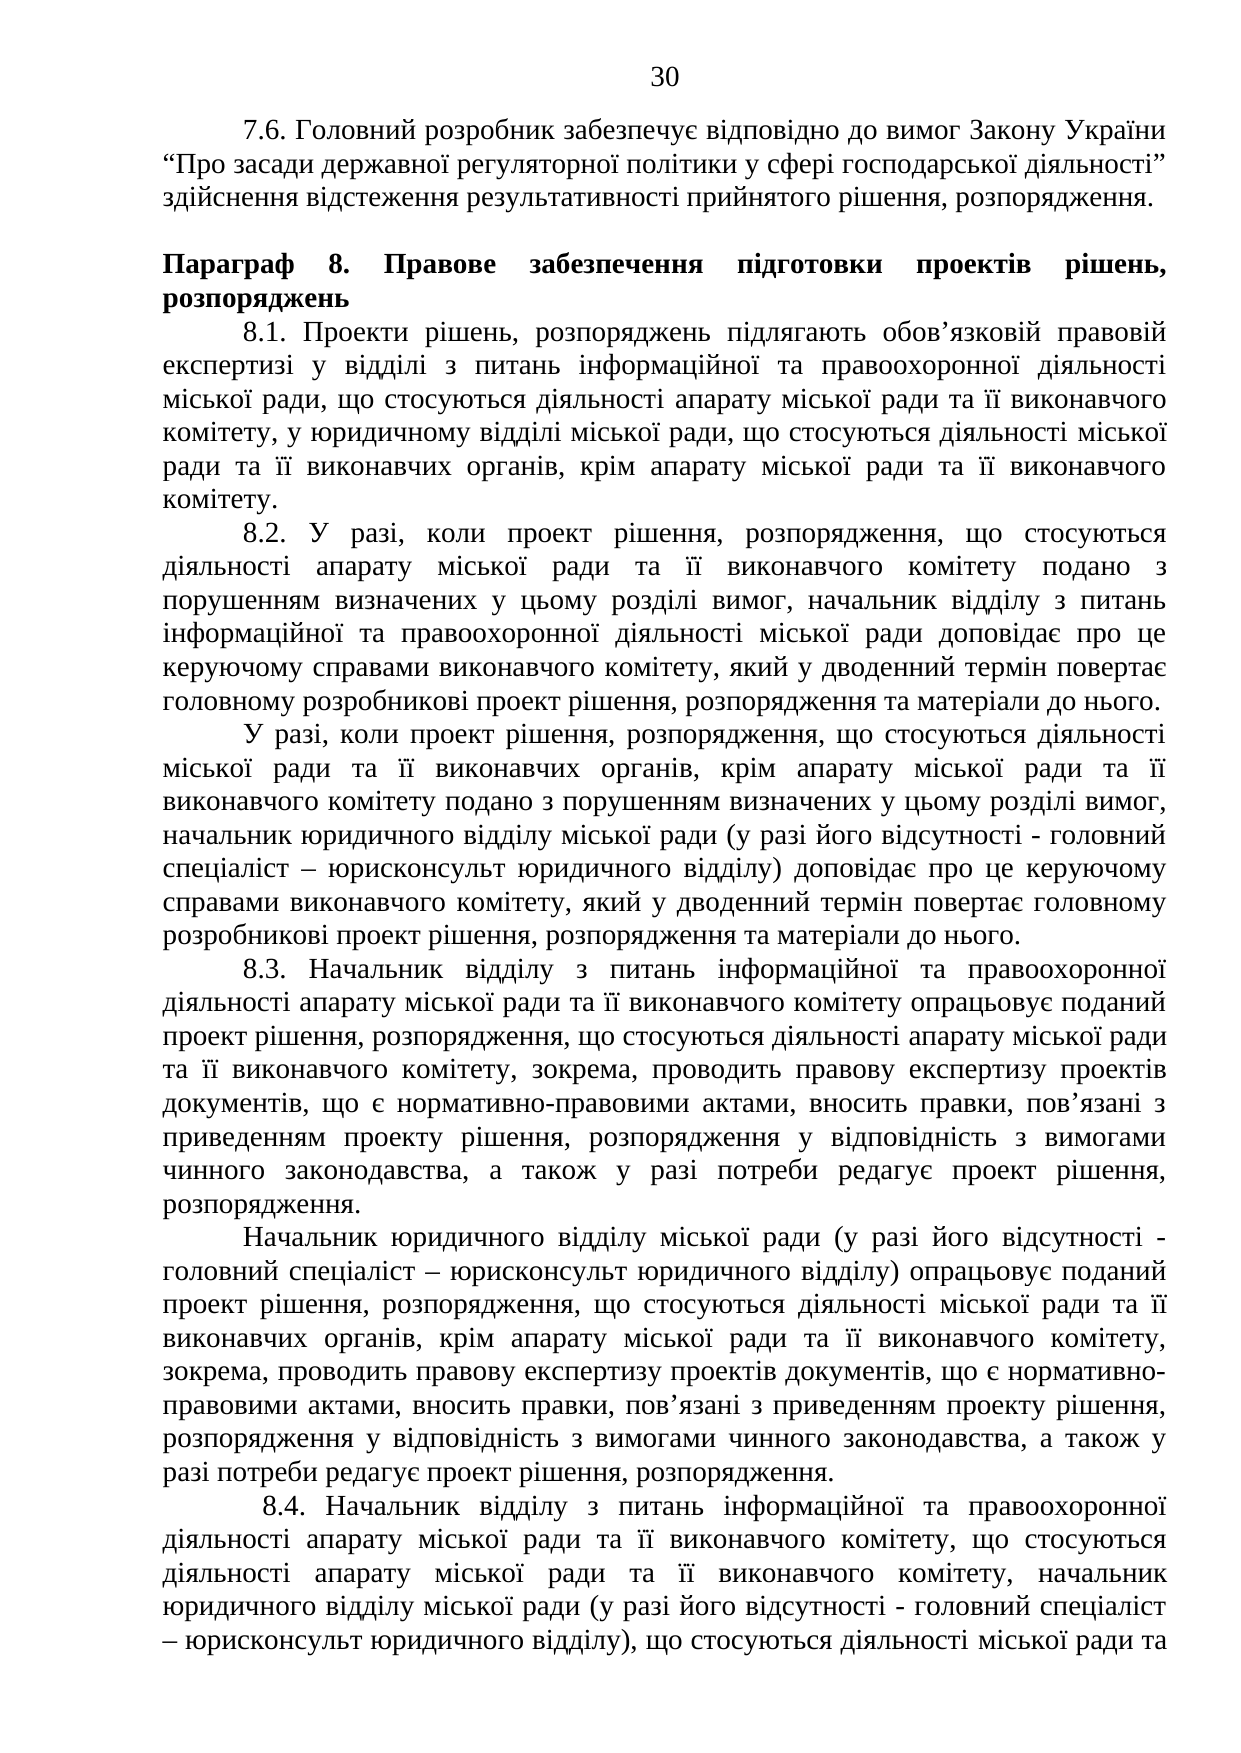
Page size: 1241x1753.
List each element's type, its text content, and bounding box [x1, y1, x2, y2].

text У разі, коли проект рішення, розпорядження, що стосуються діяльності міської ради та її виконавчих органів, крім апарату міської ради та її виконавчого комітету подано з порушенням визначених у цьому розділі вимог, начальник юридичного відділу міської ради (у разі його відсутності - головний спеціаліст – юрисконсульт юридичного відділу) доповідає про це керуючому справами виконавчого комітету, який у дводенний термін повертає головному розробникові проект рішення, розпорядження та матеріали до нього. [162, 716, 1167, 951]
text 7.6. Головний розробник забезпечує відповідно до вимог Закону України “Про засади державної регуляторної політики у сфері господарської діяльності” здійснення відстеження результативності прийнятого рішення, розпорядження. [162, 112, 1167, 213]
text 8.1. Проекти рішень, розпоряджень підлягають обов’язковій правовій експертизі у відділі з питань інформаційної та правоохоронної діяльності міської ради, що стосуються діяльності апарату міської ради та її виконавчого комітету, у юридичному відділі міської ради, що стосуються діяльності міської ради та її виконавчих органів, крім апарату міської ради та її виконавчого комітету. [162, 314, 1167, 515]
text 8.3. Начальник відділу з питань інформаційної та правоохоронної діяльності апарату міської ради та її виконавчого комітету опрацьовує поданий проект рішення, розпорядження, що стосуються діяльності апарату міської ради та її виконавчого комітету, зокрема, проводить правову експертизу проектів документів, що є нормативно-правовими актами, вносить правки, пов’язані з приведенням проекту рішення, розпорядження у відповідність з вимогами чинного законодавства, а також у разі потреби редагує проект рішення, розпорядження. [162, 951, 1167, 1219]
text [162, 1488, 1167, 1655]
text Начальник юридичного відділу міської ради (у разі його відсутності - головний спеціаліст – юрисконсульт юридичного відділу) опрацьовує поданий проект рішення, розпорядження, що стосуються діяльності міської ради та її виконавчих органів, крім апарату міської ради та її виконавчого комітету, зокрема, проводить правову експертизу проектів документів, що є нормативно-правовими актами, вносить правки, пов’язані з приведенням проекту рішення, розпорядження у відповідність з вимогами чинного законодавства, а також у разі потреби редагує проект рішення, розпорядження. [162, 1219, 1167, 1488]
subtitle Параграф 8. Правове забезпечення підготовки проектів рішень, розпоряджень [162, 247, 1167, 314]
text 8.2. У разі, коли проект рішення, розпорядження, що стосуються діяльності апарату міської ради та її виконавчого комітету подано з порушенням визначених у цьому розділі вимог, начальник відділу з питань інформаційної та правоохоронної діяльності міської ради доповідає про це керуючому справами виконавчого комітету, який у дводенний термін повертає головному розробникові проект рішення, розпорядження та матеріали до нього. [162, 515, 1167, 716]
